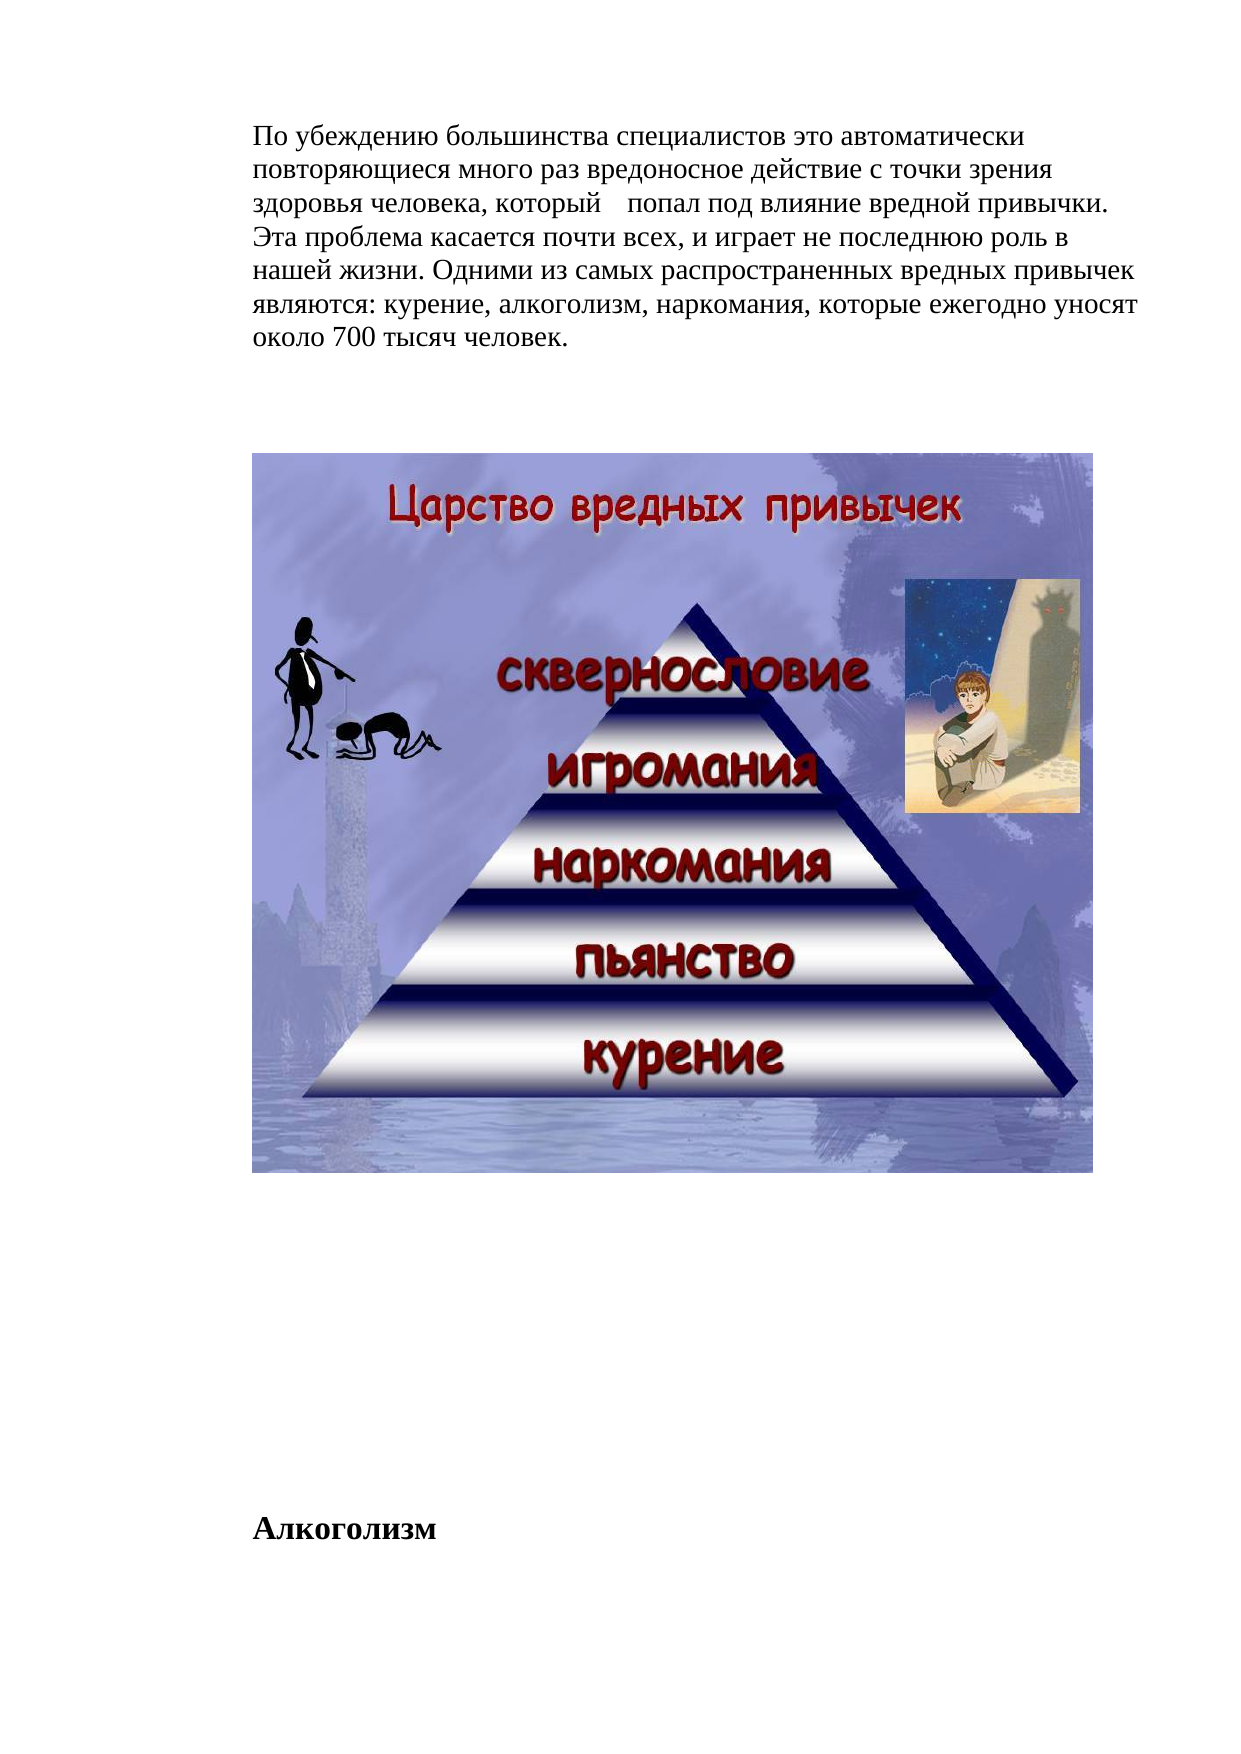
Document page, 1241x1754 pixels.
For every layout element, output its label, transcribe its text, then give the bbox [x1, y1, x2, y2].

list По убеждению большинства специалистов это автоматически повторяющиеся много раз вредоносное действие с точки зрения здоровья человека, который попал под влияние вредной привычки. Эта проблема касается почти всех, и играет не последнюю роль в нашей жизни. Одними из самых распространенных вредных привычек являются: курение, алкоголизм, наркомания, которые ежегодно уносят около 700 тысяч человек. [252, 118, 1152, 353]
list Алкоголизм [252, 1508, 1152, 1547]
picture [252, 453, 1093, 1173]
